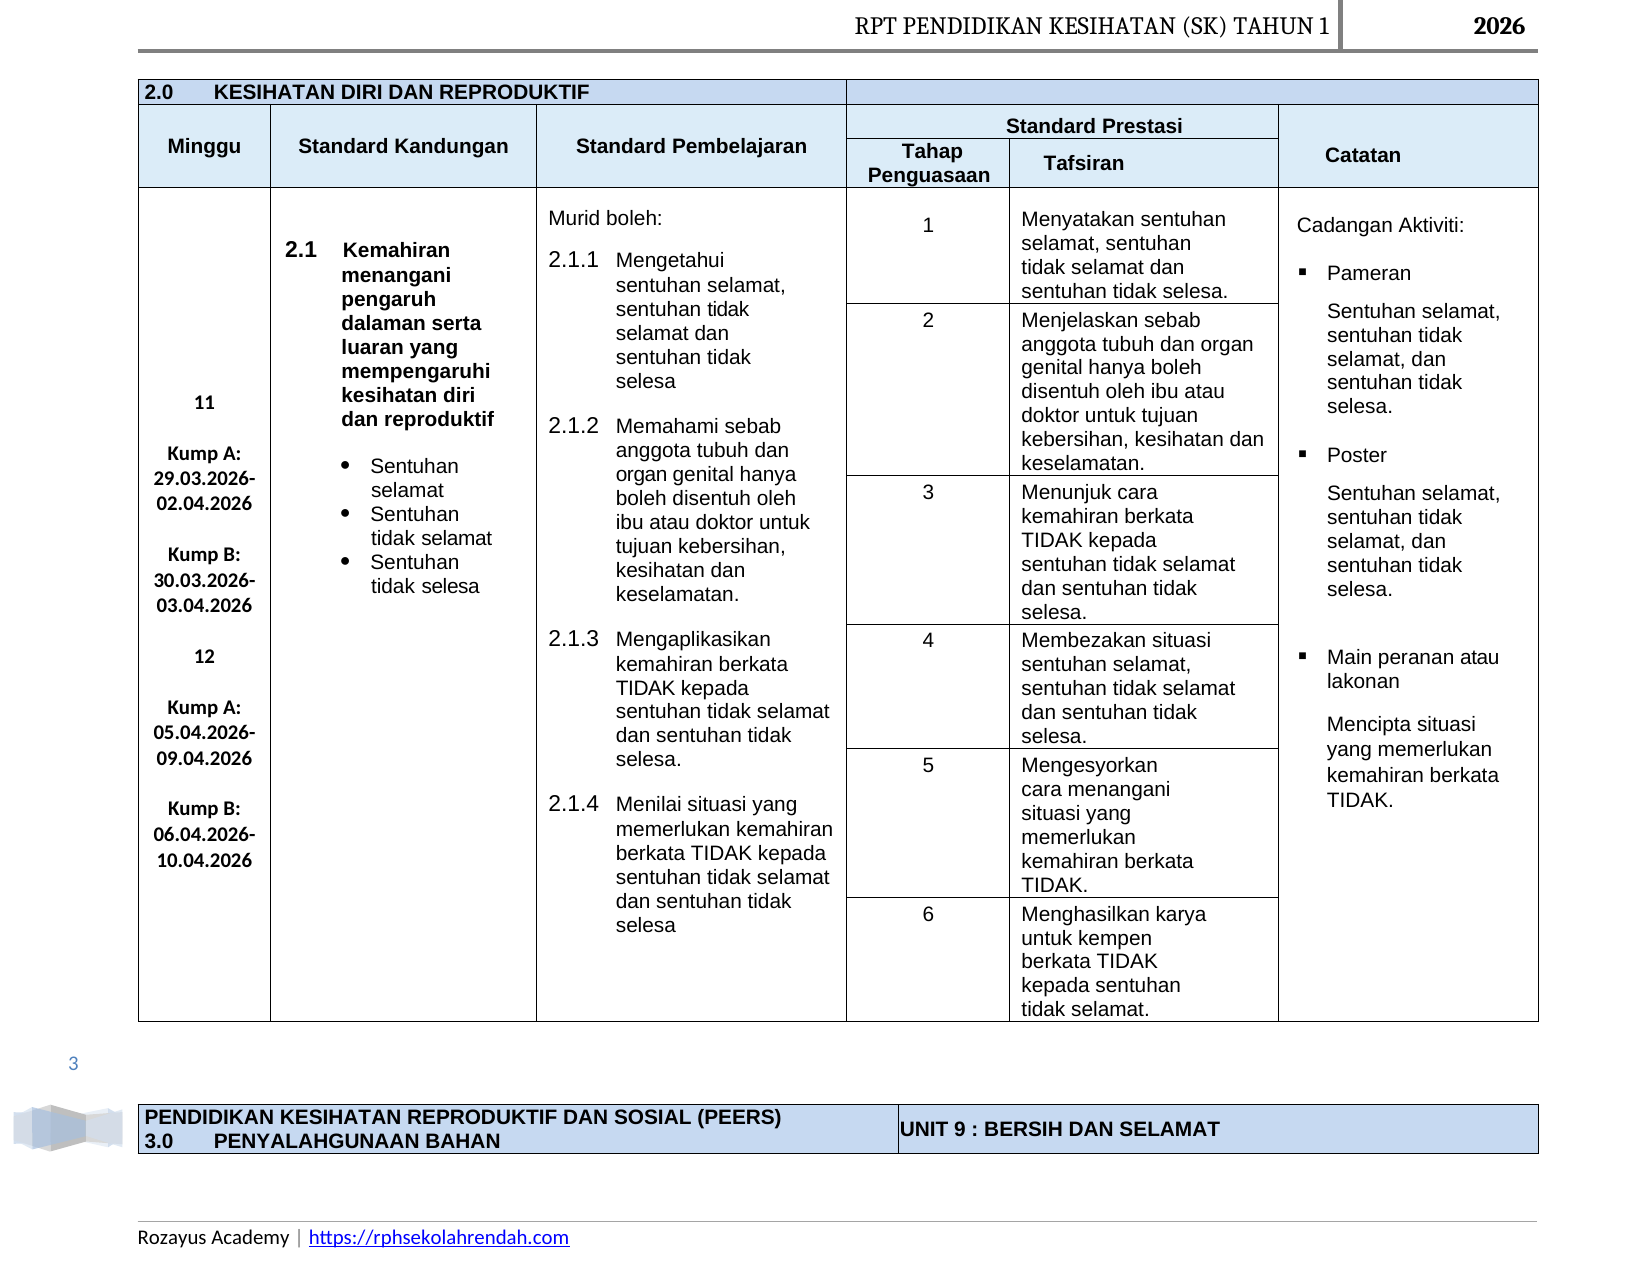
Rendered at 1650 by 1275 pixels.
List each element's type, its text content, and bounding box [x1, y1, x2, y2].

table_cell Tafsiran [1010, 139, 1278, 187]
table_cell 3 [847, 476, 1009, 624]
table_header PENDIDIKAN KESIHATAN REPRODUKTIF DAN SOSIAL (PEERS) 3.0 PENYALAHGUNAAN BAHAN [139, 1105, 898, 1153]
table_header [139, 80, 846, 104]
table_cell 2 [847, 304, 1009, 475]
table_cell 1 [847, 188, 1009, 303]
table_cell 11 Kump A: 29.03.2026-02.04.2026 Kump B: 30.03.2026-03.04.2026 12 Kump A: 05.04.2026-09.04.2026 Kump B: 06.04.2026-10.04.2026 [139, 188, 270, 1021]
table_cell Standard Pembelajaran [537, 105, 846, 187]
table_cell Standard Kandungan [271, 105, 536, 187]
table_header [847, 80, 1538, 104]
table_cell Menyatakan sentuhan selamat, sentuhan tidak selamat dan sentuhan tidak selesa. [1010, 188, 1278, 303]
table_cell Menghasilkan karya untuk kempen berkata TIDAK kepada sentuhan tidak selamat. [1010, 898, 1278, 1021]
table_cell Murid boleh: Mengetahui sentuhan selamat, sentuhan tidak selamat dan sentuhan tidak selesa Memahami sebab anggota tubuh dan organ genital hanya boleh disentuh oleh ibu atau doktor untuk tujuan kebersihan, kesihatan dan keselamatan. Mengaplikasikan kemahiran berkata TIDAK kepada sentuhan tidak selamat dan sentuhan tidak selesa. Menilai situasi yang memerlukan kemahiran berkata TIDAK kepada sentuhan tidak selamat dan sentuhan tidak selesa [537, 188, 846, 1021]
table_cell Tahap Penguasaan [847, 139, 1009, 187]
table_cell 6 [847, 898, 1009, 1021]
table_cell Menjelaskan sebab anggota tubuh dan organ genital hanya boleh disentuh oleh ibu atau doktor untuk tujuan kebersihan, kesihatan dan keselamatan. [1010, 304, 1278, 475]
table_cell 5 [847, 749, 1009, 897]
table_cell Menunjuk cara kemahiran berkata TIDAK kepada sentuhan tidak selamat dan sentuhan tidak selesa. [1010, 476, 1278, 624]
table_cell Membezakan situasi sentuhan selamat, sentuhan tidak selamat dan sentuhan tidak selesa. [1010, 625, 1278, 748]
table_header UNIT 9 : BERSIH DAN SELAMAT [899, 1105, 1538, 1153]
table_cell Mengesyorkan cara menangani situasi yang memerlukan kemahiran berkata TIDAK. [1010, 749, 1278, 897]
table_cell Kemahiran menangani pengaruh dalaman serta luaran yang mempengaruhi kesihatan diri dan reproduktif Sentuhan selamat Sentuhan tidak selamat Sentuhan tidak selesa [271, 188, 536, 1021]
table_cell Minggu [139, 105, 270, 187]
table_cell Cadangan Aktiviti: Pameran Sentuhan selamat, sentuhan tidak selamat, dan sentuhan tidak selesa. Poster Sentuhan selamat, sentuhan tidak selamat, dan sentuhan tidak selesa. Main peranan atau lakonan Mencipta situasi yang memerlukan kemahiran berkata TIDAK. [1279, 188, 1538, 1021]
table_cell Catatan [1279, 105, 1538, 187]
table_cell 4 [847, 625, 1009, 748]
table_cell Standard Prestasi [847, 105, 1278, 138]
